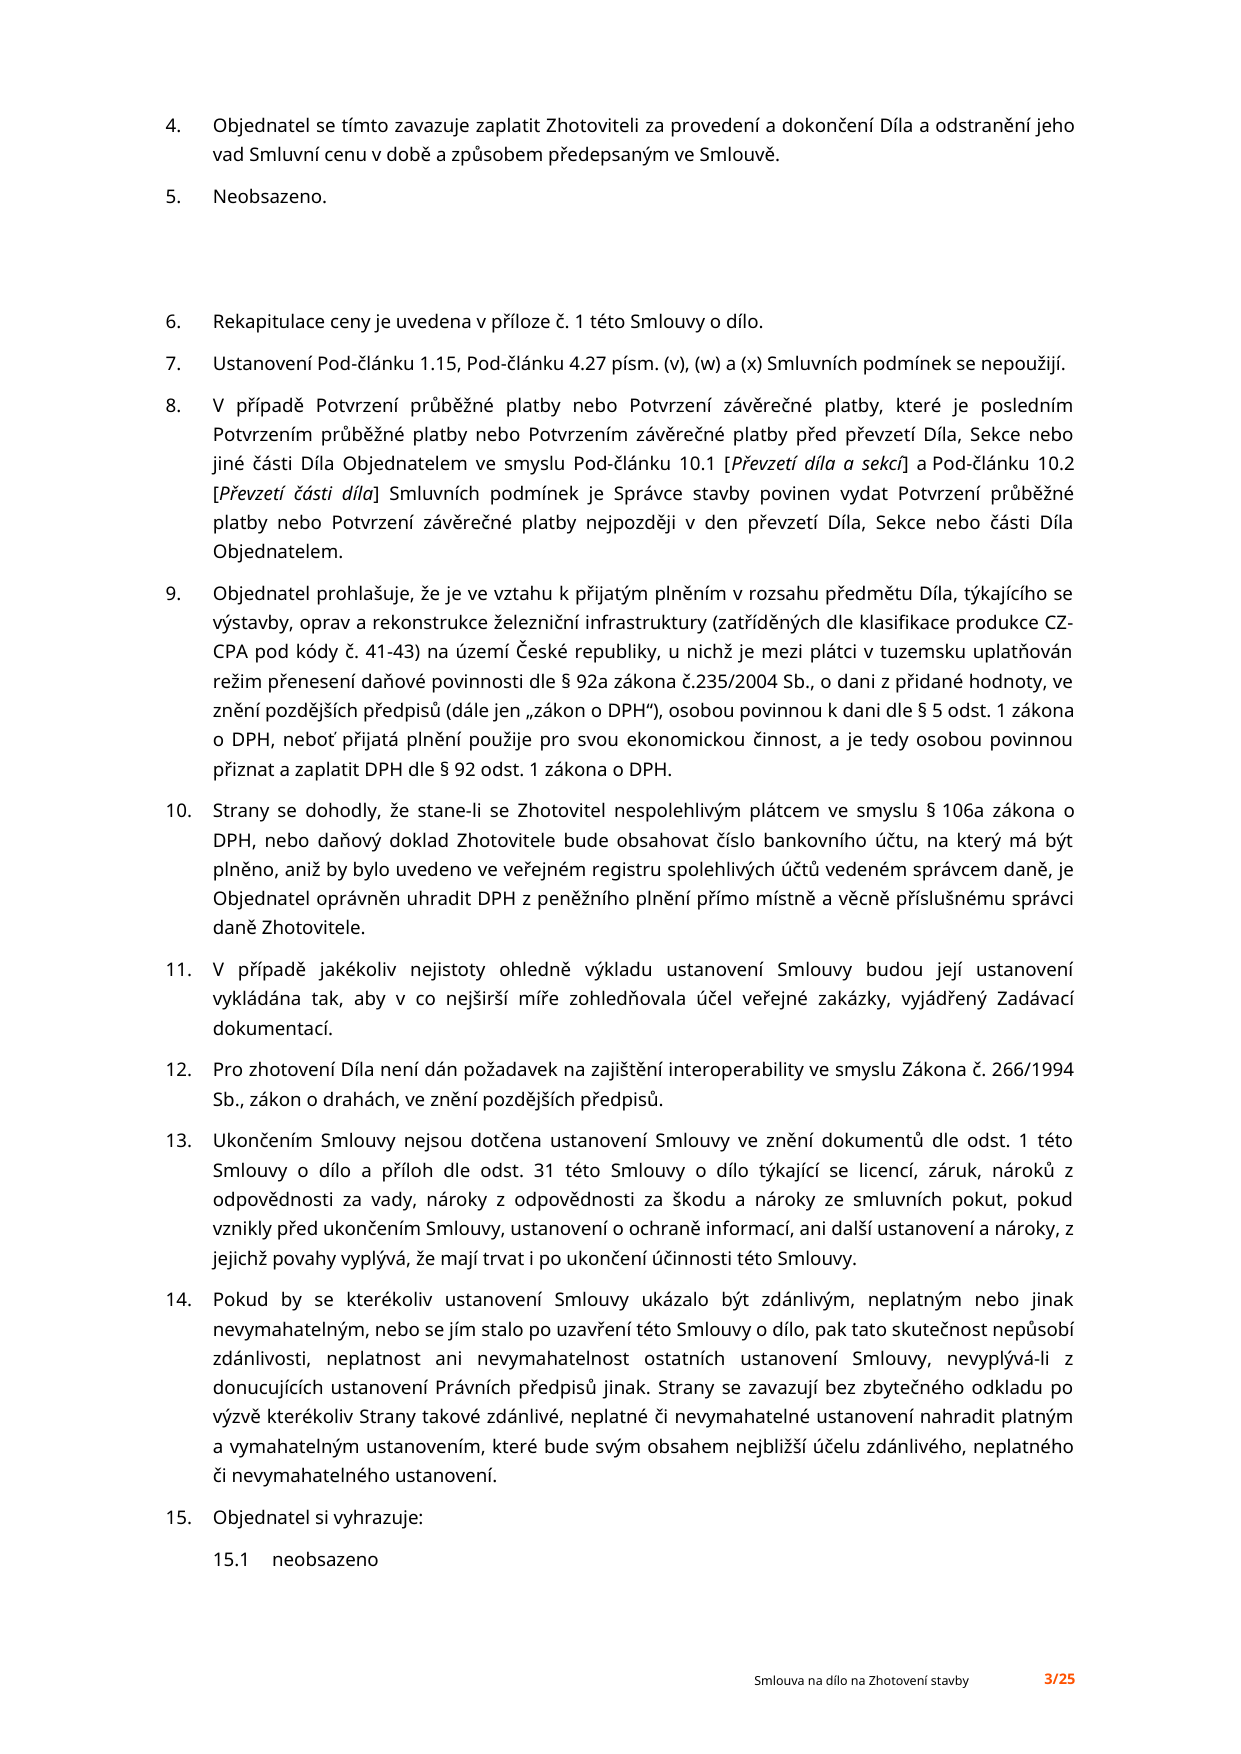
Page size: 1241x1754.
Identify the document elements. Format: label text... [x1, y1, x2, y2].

text Objednatel se tímto zavazuje zaplatit Zhotoviteli za provedení a dokončení Díla a odstranění jeho vad Smluvní cenu v době a způsobem předepsaným ve Smlouvě. [165, 112, 1075, 167]
text neobsazeno [213, 1546, 1075, 1571]
text Ukončením Smlouvy nejsou dotčena ustanovení Smlouvy ve znění dokumentů dle odst. 1 této Smlouvy o dílo a příloh dle odst. 31 této Smlouvy o dílo týkající se licencí, záruk, nároků z odpovědnosti za vady, nároky z odpovědnosti za škodu a nároky ze smluvních pokut, pokud vznikly před ukončením Smlouvy, ustanovení o ochraně informací, ani další ustanovení a nároky, z jejichž povahy vyplývá, že mají trvat i po ukončení účinnosti této Smlouvy. [165, 1128, 1075, 1270]
text Rekapitulace ceny je uvedena v příloze č. 1 této Smlouvy o dílo. [165, 308, 1075, 334]
text Neobsazeno. [165, 183, 1075, 209]
text Ustanovení Pod-článku 1.15, Pod-článku 4.27 písm. (v), (w) a (x) Smluvních podmínek se nepoužijí. [165, 350, 1075, 376]
text V případě Potvrzení průběžné platby nebo Potvrzení závěrečné platby, které je posledním Potvrzením průběžné platby nebo Potvrzením závěrečné platby před převzetí Díla, Sekce nebo jiné části Díla Objednatelem ve smyslu Pod-článku 10.1 [Převzetí díla a sekcí] a Pod-článku 10.2 [Převzetí části díla] Smluvních podmínek je Správce stavby povinen vydat Potvrzení průběžné platby nebo Potvrzení závěrečné platby nejpozději v den převzetí Díla, Sekce nebo části Díla Objednatelem. [165, 392, 1075, 564]
text Objednatel si vyhrazuje: [165, 1504, 1075, 1529]
text Pro zhotovení Díla není dán požadavek na zajištění interoperability ve smyslu Zákona č. 266/1994 Sb., zákon o drahách, ve znění pozdějších předpisů. [165, 1057, 1075, 1112]
text Strany se dohodly, že stane-li se Zhotovitel nespolehlivým plátcem ve smyslu § 106a zákona o DPH, nebo daňový doklad Zhotovitele bude obsahovat číslo bankovního účtu, na který má být plněno, aniž by bylo uvedeno ve veřejném registru spolehlivých účtů vedeném správcem daně, je Objednatel oprávněn uhradit DPH z peněžního plnění přímo místně a věcně příslušnému správci daně Zhotovitele. [165, 798, 1075, 940]
text V případě jakékoliv nejistoty ohledně výkladu ustanovení Smlouvy budou její ustanovení vykládána tak, aby v co nejširší míře zohledňovala účel veřejné zakázky, vyjádřený Zadávací dokumentací. [165, 956, 1075, 1041]
text Pokud by se kterékoliv ustanovení Smlouvy ukázalo být zdánlivým, neplatným nebo jinak nevymahatelným, nebo se jím stalo po uzavření této Smlouvy o dílo, pak tato skutečnost nepůsobí zdánlivosti, neplatnost ani nevymahatelnost ostatních ustanovení Smlouvy, nevyplývá-li z donucujících ustanovení Právních předpisů jinak. Strany se zavazují bez zbytečného odkladu po výzvě kterékoliv Strany takové zdánlivé, neplatné či nevymahatelné ustanovení nahradit platným a vymahatelným ustanovením, které bude svým obsahem nejbližší účelu zdánlivého, neplatného či nevymahatelného ustanovení. [165, 1287, 1075, 1488]
text Objednatel prohlašuje, že je ve vztahu k přijatým plněním v rozsahu předmětu Díla, týkajícího se výstavby, oprav a rekonstrukce železniční infrastruktury (zatříděných dle klasifikace produkce CZ-CPA pod kódy č. 41-43) na území České republiky, u nichž je mezi plátci v tuzemsku uplatňován režim přenesení daňové povinnosti dle § 92a zákona č.235/2004 Sb., o dani z přidané hodnoty, ve znění pozdějších předpisů (dále jen „zákon o DPH“), osobou povinnou k dani dle § 5 odst. 1 zákona o DPH, neboť přijatá plnění použije pro svou ekonomickou činnost, a je tedy osobou povinnou přiznat a zaplatit DPH dle § 92 odst. 1 zákona o DPH. [165, 580, 1075, 781]
